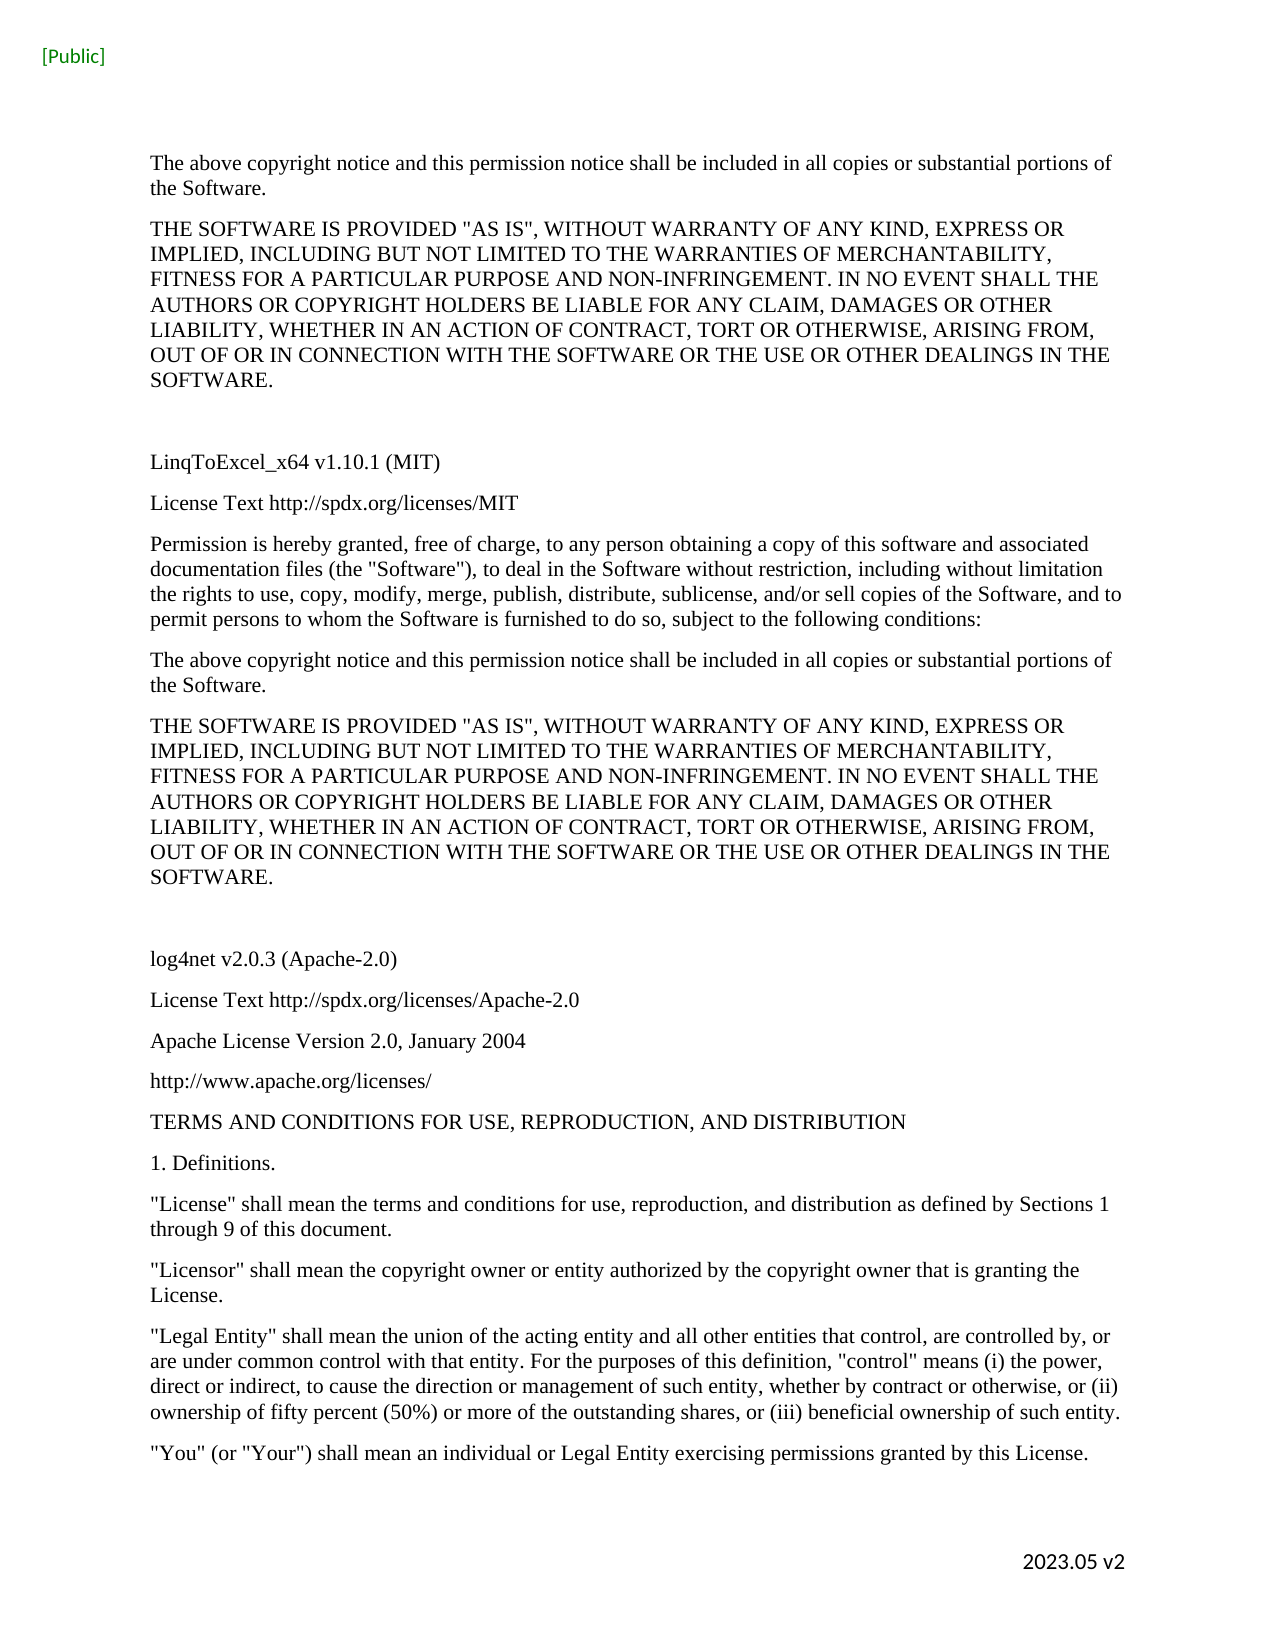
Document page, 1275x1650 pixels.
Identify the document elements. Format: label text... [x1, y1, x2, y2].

text License Text http://spdx.org/licenses/Apache-2.0 [150, 987, 1125, 1012]
text "License" shall mean the terms and conditions for use, reproduction, and distribution as defined by Sections 1 through 9 of this document. [150, 1191, 1125, 1241]
text "You" (or "Your") shall mean an individual or Legal Entity exercising permissions granted by this License. [150, 1439, 1125, 1465]
text THE SOFTWARE IS PROVIDED "AS IS", WITHOUT WARRANTY OF ANY KIND, EXPRESS OR IMPLIED, INCLUDING BUT NOT LIMITED TO THE WARRANTIES OF MERCHANTABILITY, FITNESS FOR A PARTICULAR PURPOSE AND NON-INFRINGEMENT. IN NO EVENT SHALL THE AUTHORS OR COPYRIGHT HOLDERS BE LIABLE FOR ANY CLAIM, DAMAGES OR OTHER LIABILITY, WHETHER IN AN ACTION OF CONTRACT, TORT OR OTHERWISE, ARISING FROM, OUT OF OR IN CONNECTION WITH THE SOFTWARE OR THE USE OR OTHER DEALINGS IN THE SOFTWARE. [150, 713, 1125, 889]
text "Licensor" shall mean the copyright owner or entity authorized by the copyright owner that is granting the License. [150, 1257, 1125, 1307]
text http://www.apache.org/licenses/ [150, 1068, 1125, 1094]
text Permission is hereby granted, free of charge, to any person obtaining a copy of this software and associated documentation files (the "Software"), to deal in the Software without restriction, including without limitation the rights to use, copy, modify, merge, publish, distribute, sublicense, and/or sell copies of the Software, and to permit persons to whom the Software is furnished to do so, subject to the following conditions: [150, 531, 1125, 631]
text The above copyright notice and this permission notice shall be included in all copies or substantial portions of the Software. [150, 150, 1125, 200]
text The above copyright notice and this permission notice shall be included in all copies or substantial portions of the Software. [150, 647, 1125, 697]
text THE SOFTWARE IS PROVIDED "AS IS", WITHOUT WARRANTY OF ANY KIND, EXPRESS OR IMPLIED, INCLUDING BUT NOT LIMITED TO THE WARRANTIES OF MERCHANTABILITY, FITNESS FOR A PARTICULAR PURPOSE AND NON-INFRINGEMENT. IN NO EVENT SHALL THE AUTHORS OR COPYRIGHT HOLDERS BE LIABLE FOR ANY CLAIM, DAMAGES OR OTHER LIABILITY, WHETHER IN AN ACTION OF CONTRACT, TORT OR OTHERWISE, ARISING FROM, OUT OF OR IN CONNECTION WITH THE SOFTWARE OR THE USE OR OTHER DEALINGS IN THE SOFTWARE. [150, 216, 1125, 392]
text TERMS AND CONDITIONS FOR USE, REPRODUCTION, AND DISTRIBUTION [150, 1109, 1125, 1134]
text Apache License Version 2.0, January 2004 [150, 1028, 1125, 1053]
text log4net v2.0.3 (Apache-2.0) [150, 946, 1125, 971]
text LinqToExcel_x64 v1.10.1 (MIT) [150, 449, 1125, 474]
text "Legal Entity" shall mean the union of the acting entity and all other entities that control, are controlled by, or are under common control with that entity. For the purposes of this definition, "control" means (i) the power, direct or indirect, to cause the direction or management of such entity, whether by contract or otherwise, or (ii) ownership of fifty percent (50%) or more of the outstanding shares, or (iii) beneficial ownership of such entity. [150, 1323, 1125, 1424]
text 1. Definitions. [150, 1150, 1125, 1175]
text License Text http://spdx.org/licenses/MIT [150, 490, 1125, 515]
